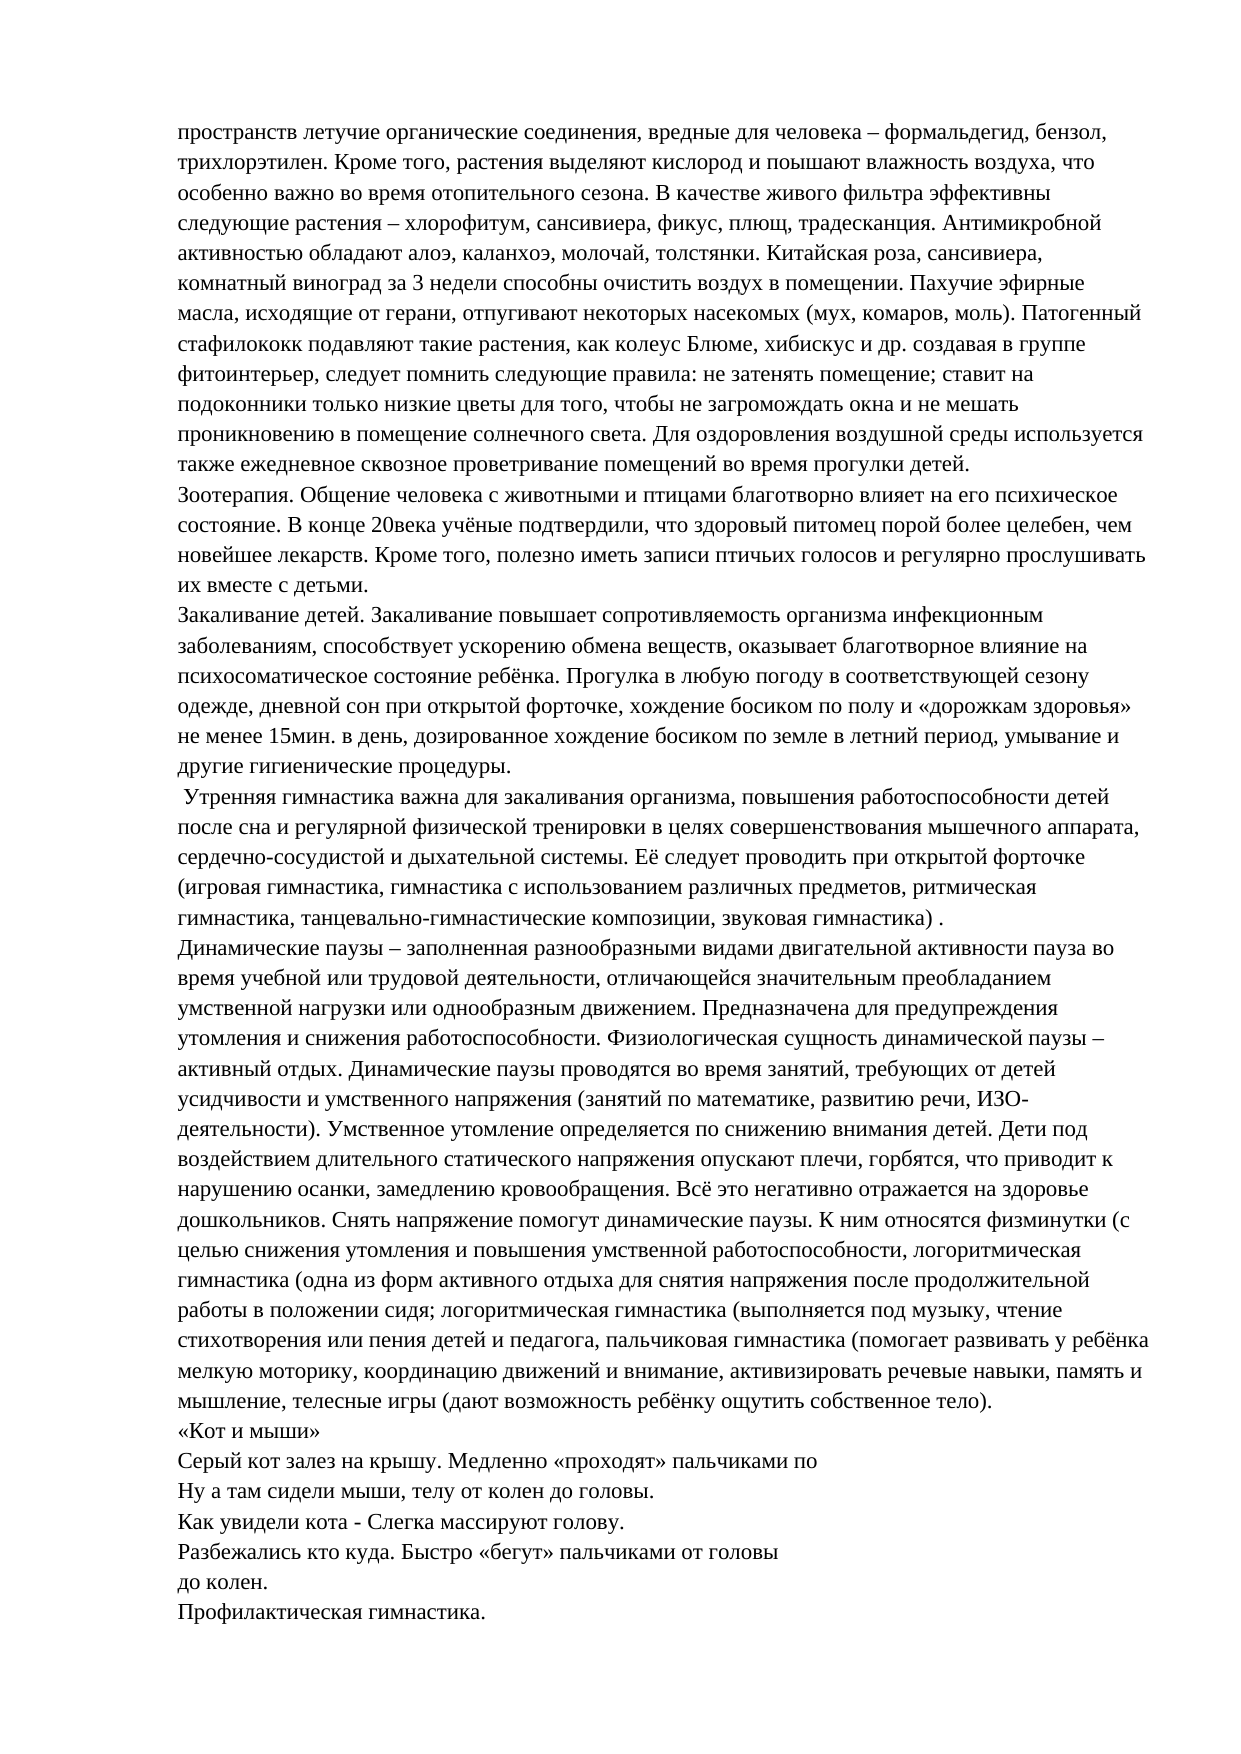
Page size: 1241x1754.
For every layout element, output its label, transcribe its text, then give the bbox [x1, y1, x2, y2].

text Разбежались кто куда. Быстро «бегут» пальчиками от головы [177, 1538, 1152, 1564]
text Закаливание детей. Закаливание повышает сопротивляемость организма инфекционным заболеваниям, способствует ускорению обмена веществ, оказывает благотворное влияние на психосоматическое состояние ребёнка. Прогулка в любую погоду в соответствующей сезону одежде, дневной сон при открытой форточке, хождение босиком по полу и «дорожкам здоровья» не менее 15мин. в день, дозированное хождение босиком по земле в летний период, умывание и другие гигиенические процедуры. [177, 601, 1152, 779]
text Ну а там сидели мыши, телу от колен до головы. [177, 1477, 1152, 1504]
text Зоотерапия. Общение человека с животными и птицами благотворно влияет на его психическое состояние. В конце 20века учёные подтвердили, что здоровый питомец порой более целебен, чем новейшее лекарств. Кроме того, полезно иметь записи птичьих голосов и регулярно прослушивать их вместе с детьми. [177, 481, 1152, 598]
text Серый кот залез на крышу. Медленно «проходят» пальчиками по [177, 1447, 1152, 1474]
text Динамические паузы – заполненная разнообразными видами двигательной активности пауза во время учебной или трудовой деятельности, отличающейся значительным преобладанием умственной нагрузки или однообразным движением. Предназначена для предупреждения утомления и снижения работоспособности. Физиологическая сущность динамической паузы – активный отдых. Динамические паузы проводятся во время занятий, требующих от детей усидчивости и умственного напряжения (занятий по математике, развитию речи, ИЗО-деятельности). Умственное утомление определяется по снижению внимания детей. Дети под воздействием длительного статического напряжения опускают плечи, горбятся, что приводит к нарушению осанки, замедлению кровообращения. Всё это негативно отражается на здоровье дошкольников. Снять напряжение помогут динамические паузы. К ним относятся физминутки (с целью снижения утомления и повышения умственной работоспособности, логоритмическая гимнастика (одна из форм активного отдыха для снятия напряжения после продолжительной работы в положении сидя; логоритмическая гимнастика (выполняется под музыку, чтение стихотворения или пения детей и педагога, пальчиковая гимнастика (помогает развивать у ребёнка мелкую моторику, координацию движений и внимание, активизировать речевые навыки, память и мышление, телесные игры (дают возможность ребёнку ощутить собственное тело). [177, 934, 1152, 1413]
text Утренняя гимнастика важна для закаливания организма, повышения работоспособности детей после сна и регулярной физической тренировки в целях совершенствования мышечного аппарата, сердечно-сосудистой и дыхательной системы. Её следует проводить при открытой форточке (игровая гимнастика, гимнастика с использованием различных предметов, ритмическая гимнастика, танцевально-гимнастические композиции, звуковая гимнастика) . [177, 783, 1152, 930]
text до колен. [177, 1568, 1152, 1594]
text Профилактическая гимнастика. [177, 1598, 1152, 1625]
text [177, 118, 1152, 477]
text «Кот и мыши» [177, 1417, 1152, 1443]
text Как увидели кота - Слегка массируют голову. [177, 1508, 1152, 1534]
